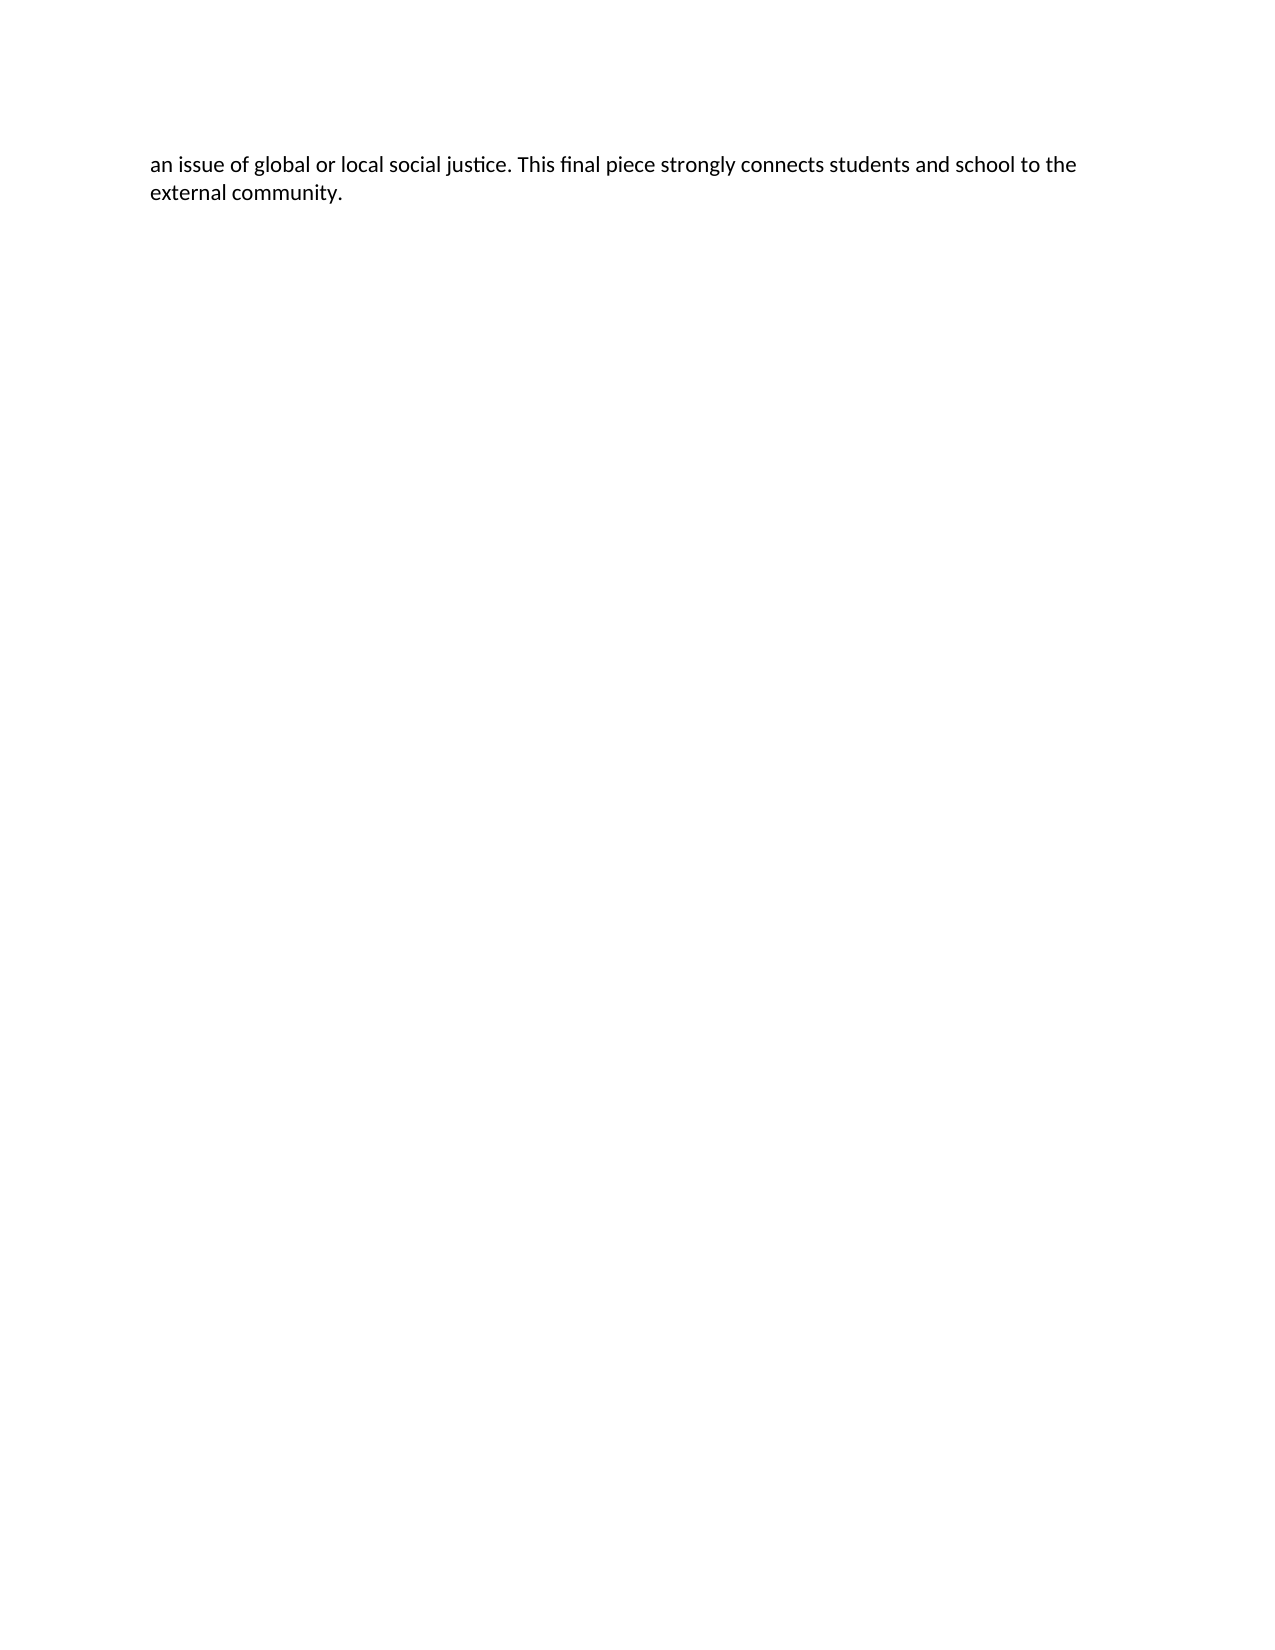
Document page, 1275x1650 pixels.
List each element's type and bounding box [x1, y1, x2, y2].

text [150, 150, 1125, 206]
